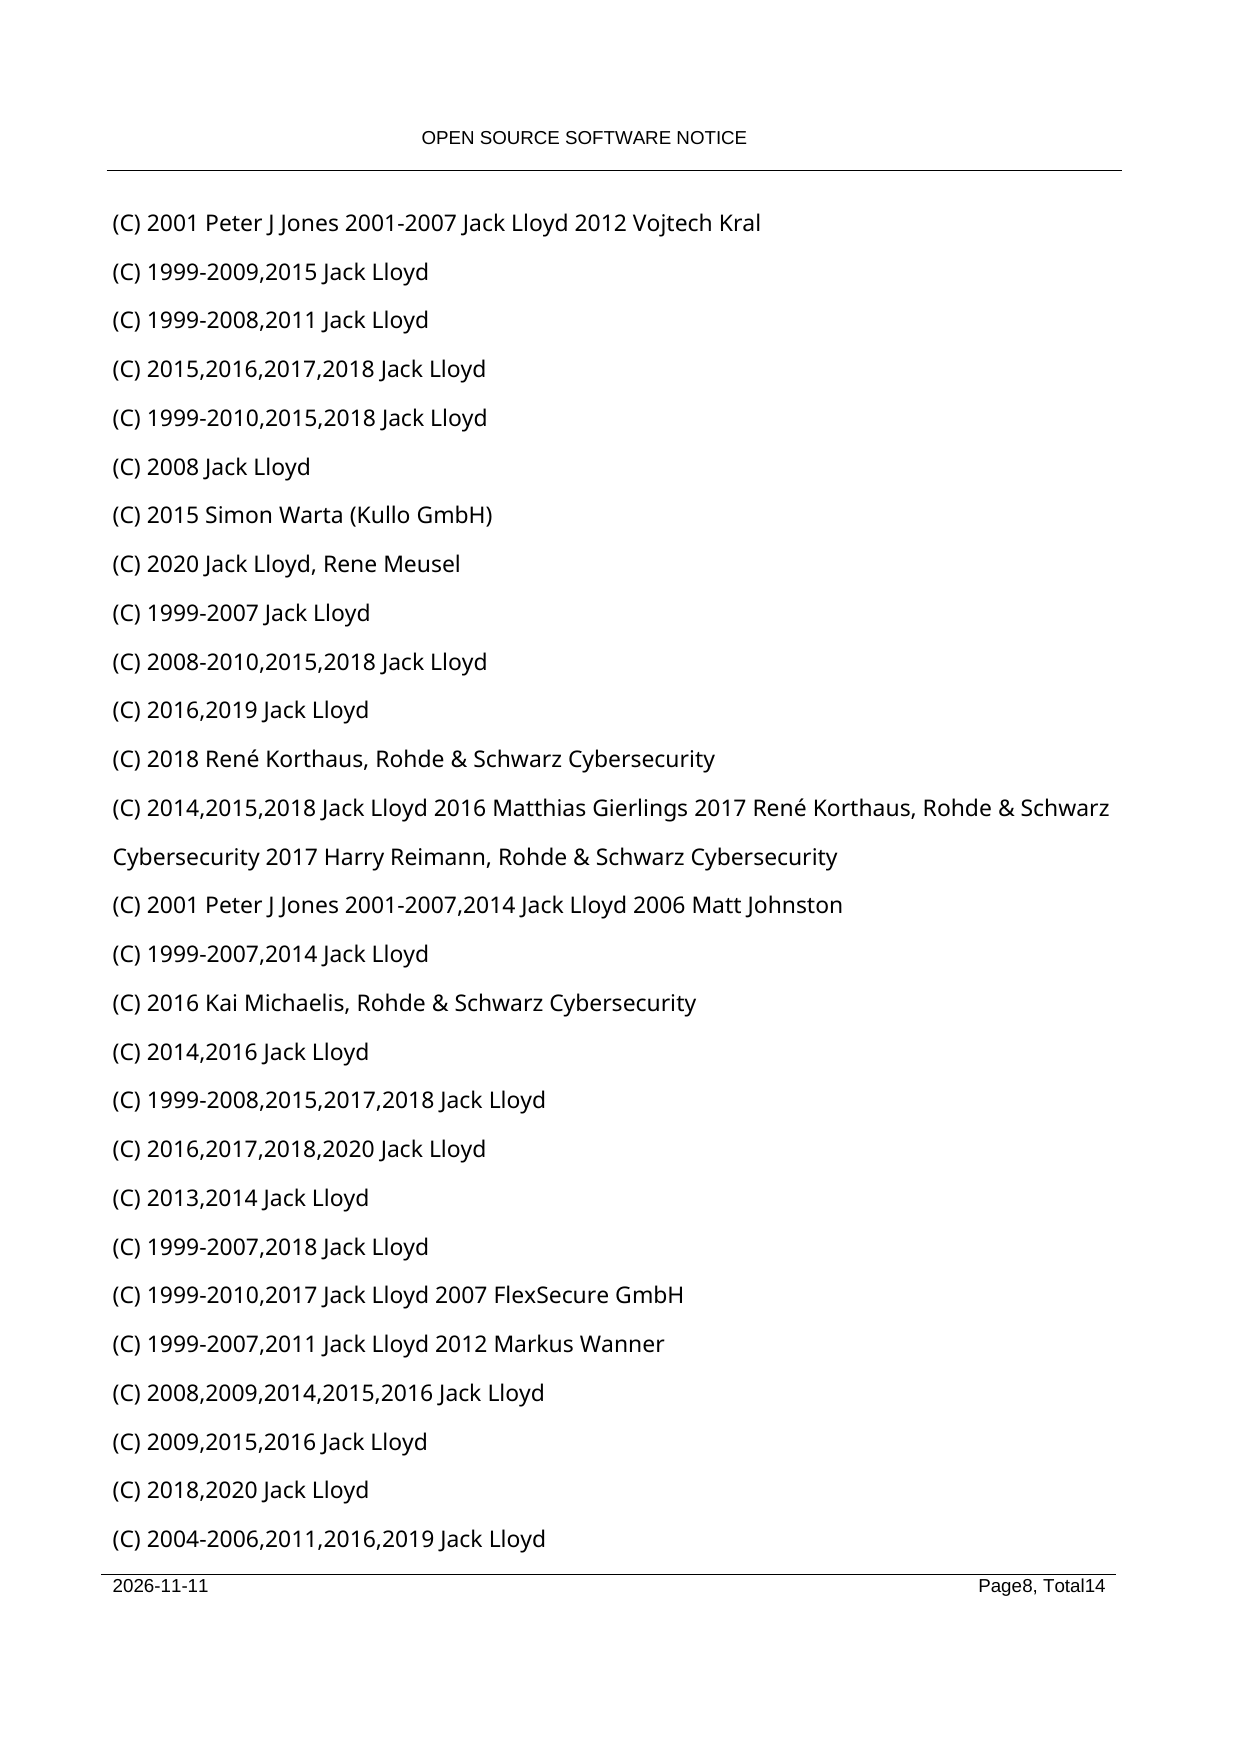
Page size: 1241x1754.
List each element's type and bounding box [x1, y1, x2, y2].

text [112, 206, 1128, 1555]
